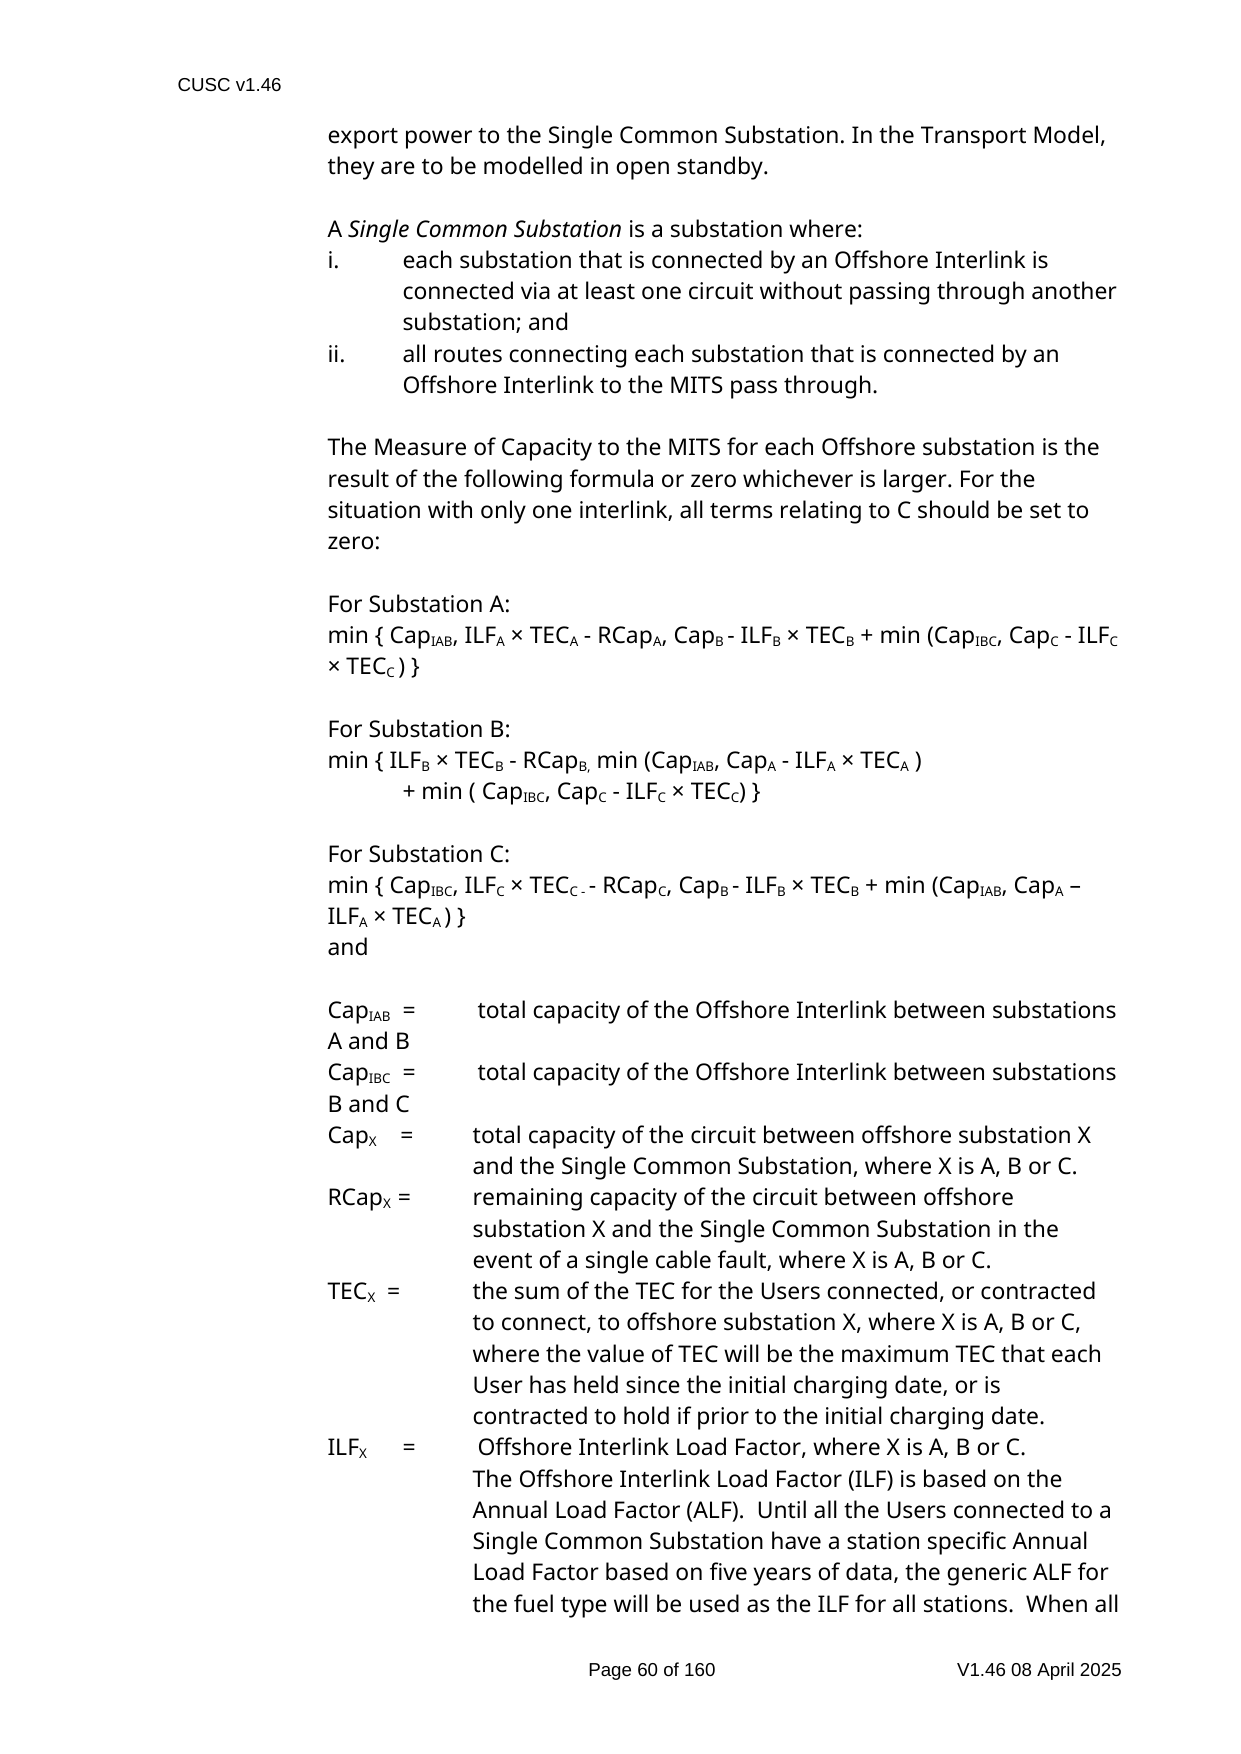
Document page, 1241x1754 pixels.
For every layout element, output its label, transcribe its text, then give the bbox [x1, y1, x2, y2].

text CapIAB = total capacity of the Offshore Interlink between substations A and B [327, 994, 1121, 1056]
text min { CapIBC, ILFC × TECC - - RCapC, CapB - ILFB × TECB + min (CapIAB, CapA – ILFA × TECA ) } [327, 869, 1121, 931]
text The Measure of Capacity to the MITS for each Offshore substation is the result of the following formula or zero whichever is larger. For the situation with only one interlink, all terms relating to C should be set to zero: [327, 431, 1121, 556]
text A Single Common Substation is a substation where: [327, 212, 1121, 244]
text CapX = total capacity of the circuit between offshore substation X and the Single Common Substation, where X is A, B or C. [327, 1119, 1121, 1181]
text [327, 119, 1121, 181]
text i. each substation that is connected by an Offshore Interlink is connected via at least one circuit without passing through another substation; and [327, 244, 1121, 337]
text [472, 1462, 1121, 1619]
text + min ( CapIBC, CapC - ILFC × TECC) } [327, 775, 1121, 806]
text TECX = the sum of the TEC for the Users connected, or contracted to connect, to offshore substation X, where X is A, B or C, where the value of TEC will be the maximum TEC that each User has held since the initial charging date, or is contracted to hold if prior to the initial charging date. [327, 1275, 1121, 1431]
text ii. all routes connecting each substation that is connected by an Offshore Interlink to the MITS pass through. [327, 337, 1121, 400]
text For Substation A: [327, 587, 1121, 619]
text min { CapIAB, ILFA × TECA - RCapA, CapB - ILFB × TECB + min (CapIBC, CapC - ILFC × TECC ) } [327, 619, 1121, 681]
text RCapX = remaining capacity of the circuit between offshore substation X and the Single Common Substation in the event of a single cable fault, where X is A, B or C. [327, 1181, 1121, 1275]
text and [327, 931, 1121, 962]
text For Substation B: [327, 712, 1121, 744]
text min { ILFB × TECB - RCapB, min (CapIAB, CapA - ILFA × TECA ) [327, 744, 1121, 775]
text ILFX = Offshore Interlink Load Factor, where X is A, B or C. [327, 1431, 1121, 1462]
text For Substation C: [327, 837, 1121, 869]
text CapIBC = total capacity of the Offshore Interlink between substations B and C [327, 1056, 1121, 1119]
